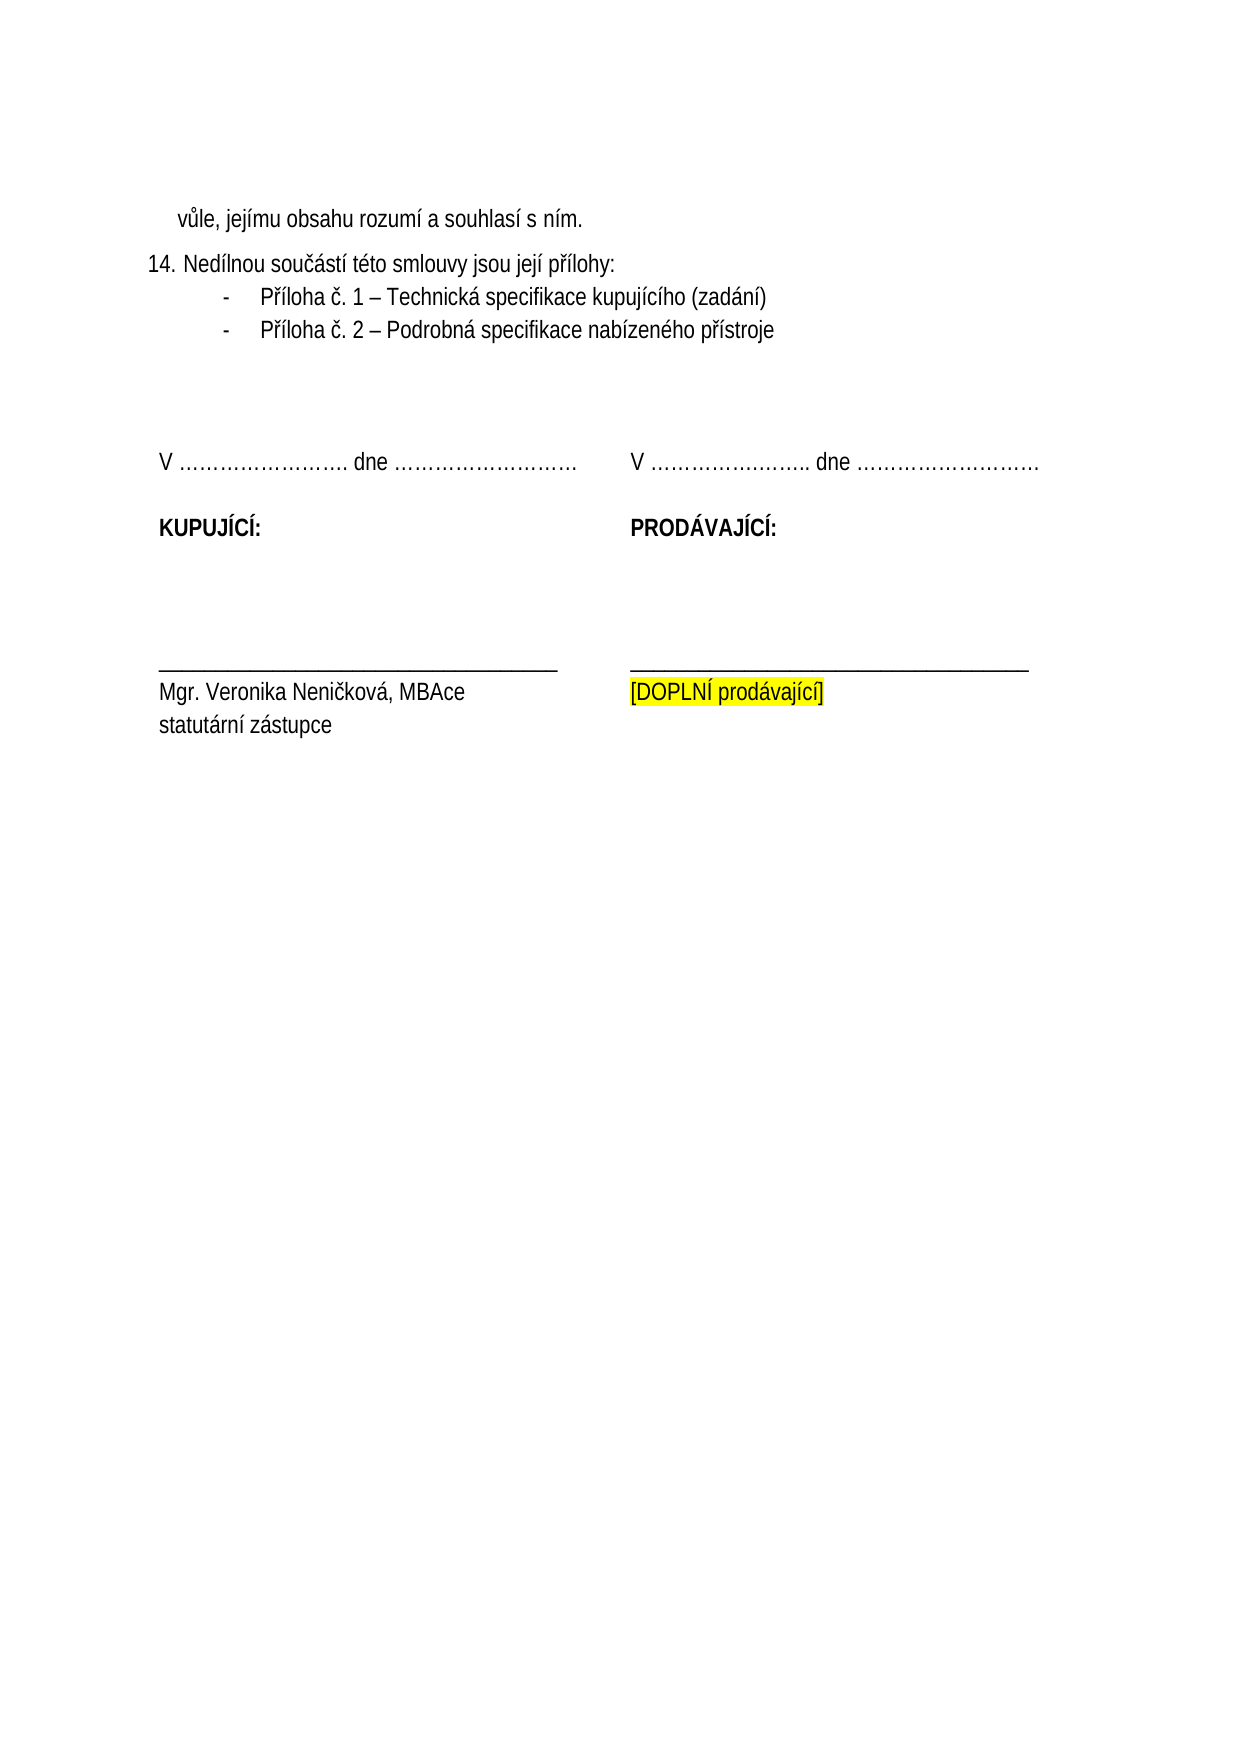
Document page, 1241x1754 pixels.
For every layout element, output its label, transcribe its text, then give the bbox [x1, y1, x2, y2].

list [148, 204, 1093, 232]
table_header V …………….…….. dne ……………………… Prodávající: ___________________________________ [DOPLNÍ prodávající] [619, 381, 1091, 763]
list Nedílnou součástí této smlouvy jsou její přílohy: [148, 249, 1093, 278]
table_header V ……………………. dne ……………………… Kupující: ___________________________________ Mgr. Veronika Neničková, MBAce statutární zástupce [148, 381, 619, 763]
list Příloha č. 1 – Technická specifikace kupujícího (zadání) [223, 282, 1093, 311]
list Příloha č. 2 – Podrobná specifikace nabízeného přístroje [223, 315, 1093, 344]
